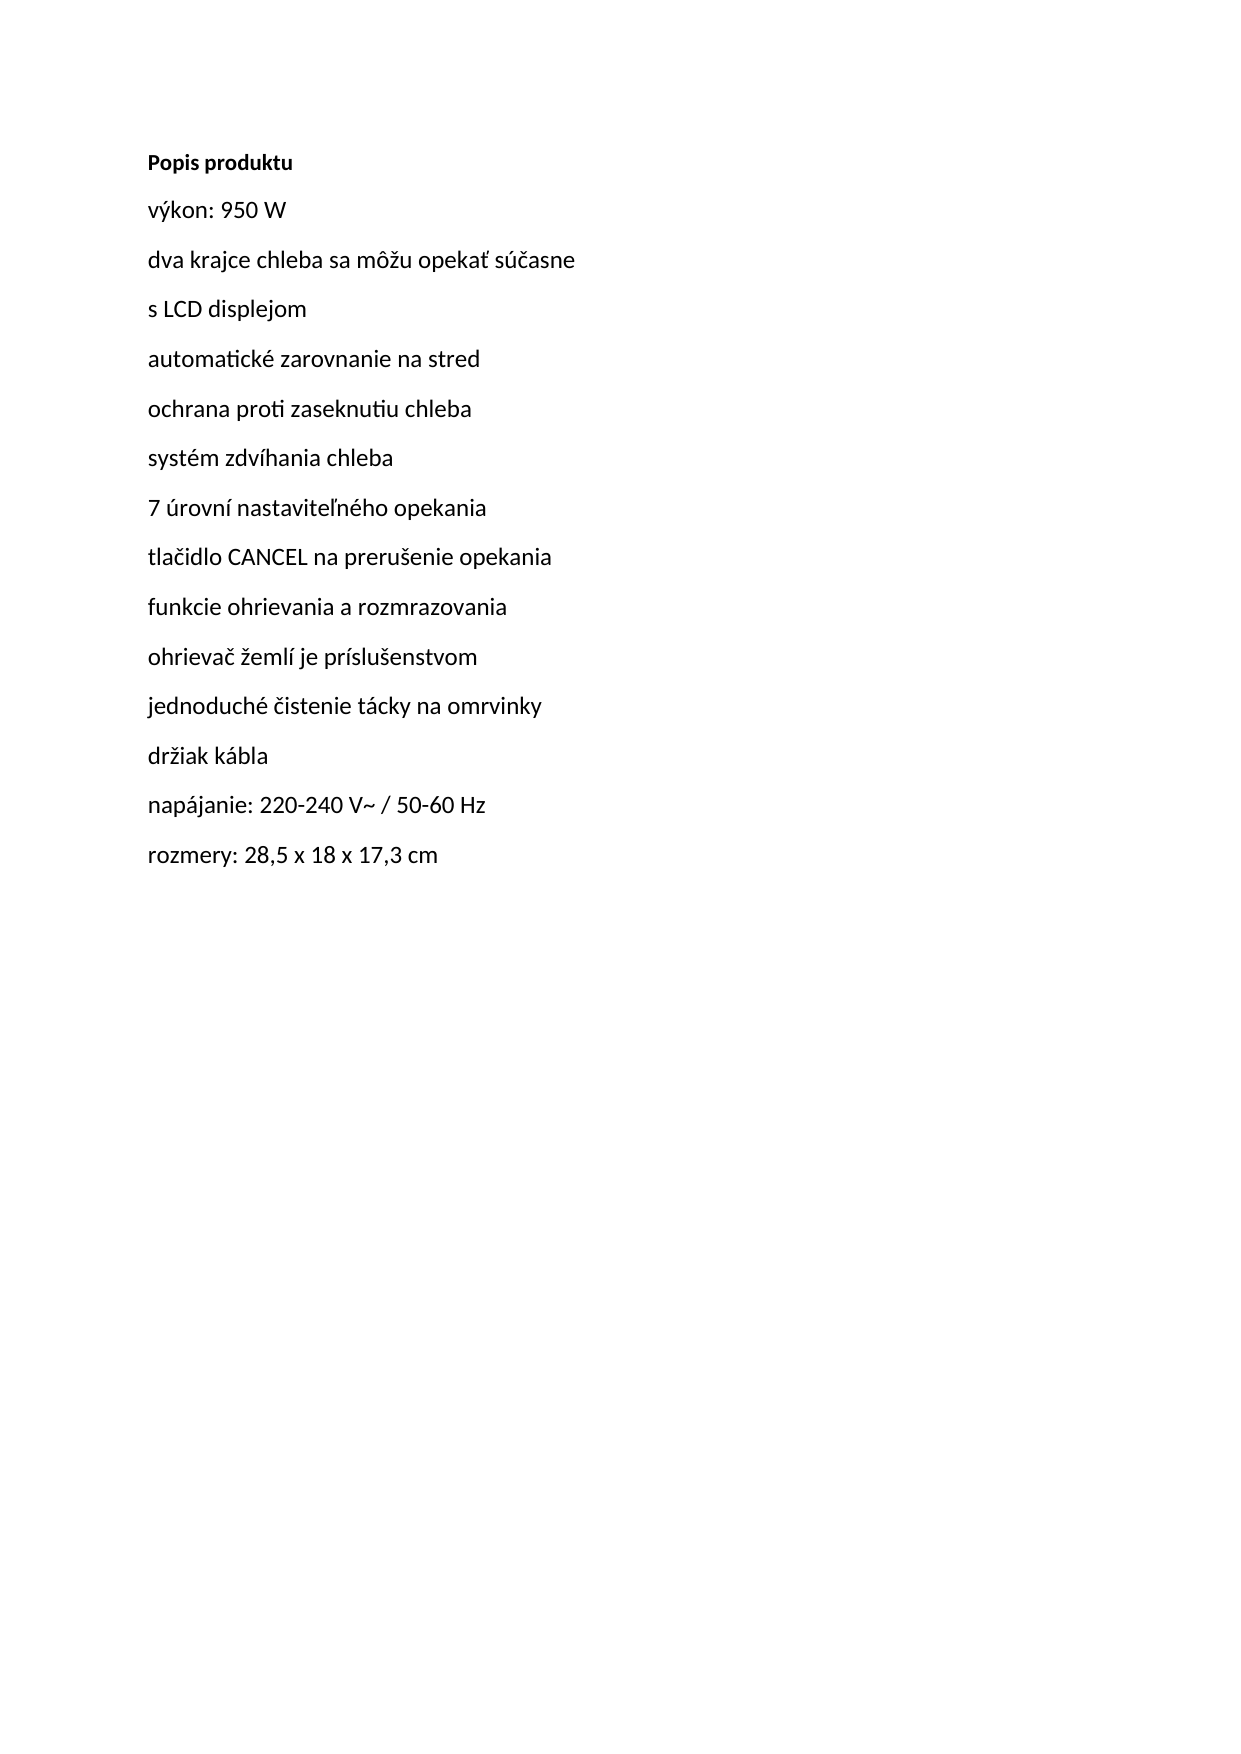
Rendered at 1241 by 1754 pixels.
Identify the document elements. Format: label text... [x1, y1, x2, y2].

text systém zdvíhania chleba [148, 442, 1093, 473]
text automatické zarovnanie na stred [148, 343, 1093, 374]
text jednoduché čistenie tácky na omrvinky [148, 690, 1093, 721]
text ochrana proti zaseknutiu chleba [148, 393, 1093, 423]
text funkcie ohrievania a rozmrazovania [148, 591, 1093, 622]
text Popis produktu [148, 148, 1093, 176]
text rozmery: 28,5 x 18 x 17,3 cm [148, 839, 1093, 869]
text držiak kábla [148, 740, 1093, 770]
text napájanie: 220-240 V~ / 50-60 Hz [148, 789, 1093, 820]
text 7 úrovní nastaviteľného opekania [148, 492, 1093, 522]
text tlačidlo CANCEL na prerušenie opekania [148, 542, 1093, 572]
text dva krajce chleba sa môžu opekať súčasne [148, 244, 1093, 274]
text ohrievač žemlí je príslušenstvom [148, 641, 1093, 671]
text výkon: 950 W [148, 194, 1093, 225]
text s LCD displejom [148, 294, 1093, 324]
